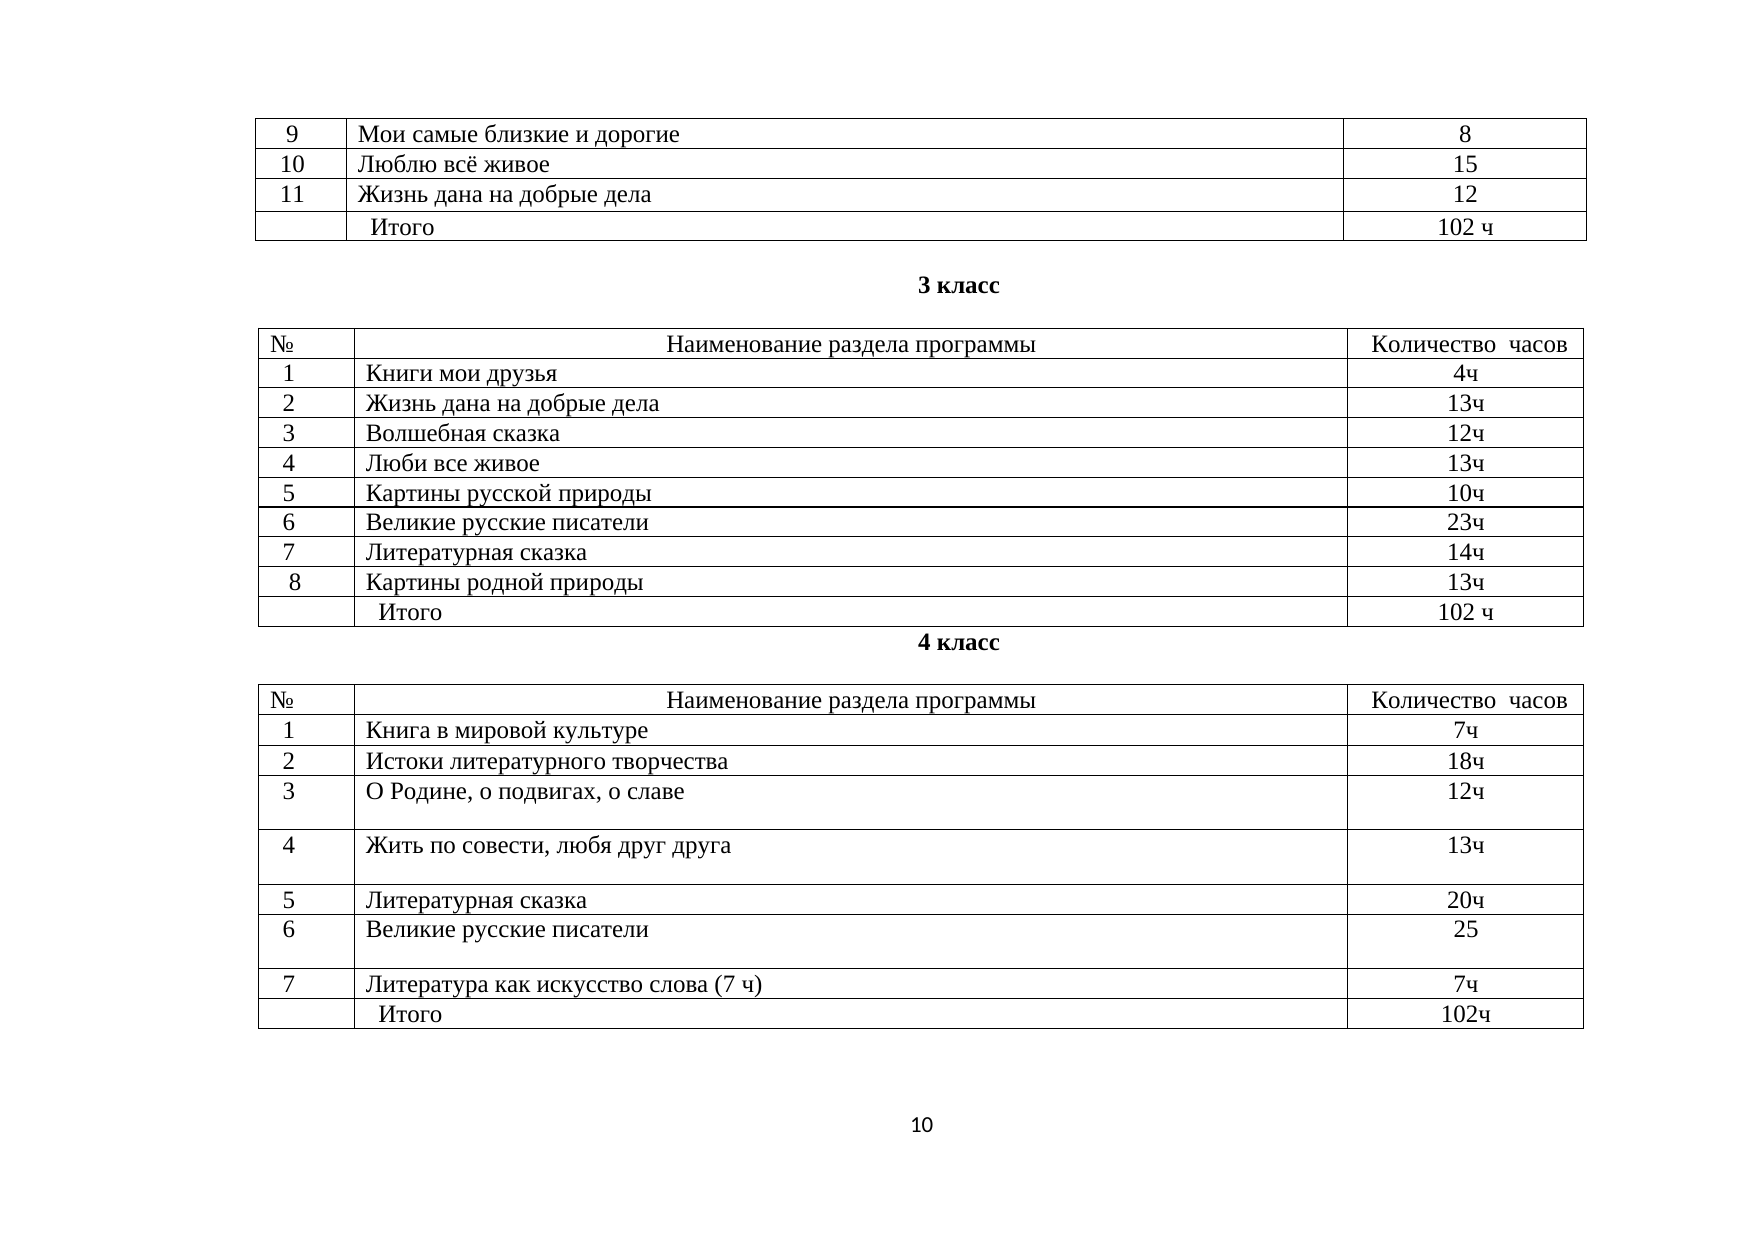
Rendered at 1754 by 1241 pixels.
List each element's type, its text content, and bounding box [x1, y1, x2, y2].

table_cell 6 [259, 508, 354, 536]
table_cell 10ч [1348, 478, 1583, 506]
table_cell 102 ч [1344, 212, 1586, 240]
table_cell Великие русские писатели [355, 508, 1347, 536]
table_cell 23ч [1348, 508, 1583, 536]
table_cell Литературная сказка [355, 885, 1347, 913]
table_header Наименование раздела программы [355, 685, 1347, 714]
table_cell 9 [256, 119, 346, 148]
table_cell 7ч [1348, 715, 1583, 745]
table_cell [259, 597, 354, 626]
table_cell 15 [1344, 149, 1586, 178]
table_cell 2 [259, 388, 354, 417]
table_cell [256, 212, 346, 240]
table_cell 8 [259, 567, 354, 596]
table_cell 102ч [1348, 999, 1583, 1027]
text 3 класс [252, 270, 1665, 299]
table_cell 12 [1344, 179, 1586, 211]
table_cell 3 [259, 418, 354, 447]
table_cell 8 [1344, 119, 1586, 148]
table_cell Люби все живое [355, 448, 1347, 477]
table_cell 13ч [1348, 448, 1583, 477]
table_cell 1 [259, 715, 354, 745]
table_cell 12ч [1348, 418, 1583, 447]
text 4 класс [252, 627, 1665, 655]
table_cell 1 [259, 359, 354, 387]
table_cell 4 [259, 448, 354, 477]
table_header № [259, 685, 354, 714]
table_cell Мои самые близкие и дорогие [347, 119, 1343, 148]
table_cell Великие русские писатели [355, 915, 1347, 968]
table_cell Жизнь дана на добрые дела [355, 388, 1347, 417]
table_cell Книги мои друзья [355, 359, 1347, 387]
table_cell Жить по совести, любя друг друга [355, 830, 1347, 884]
table_header № [259, 329, 354, 357]
table_cell 13ч [1348, 388, 1583, 417]
table_cell Жизнь дана на добрые дела [347, 179, 1343, 211]
table_cell 12ч [1348, 776, 1583, 829]
table_cell 4ч [1348, 359, 1583, 387]
table_cell 4 [259, 830, 354, 884]
table_cell Литература как искусство слова (7 ч) [355, 969, 1347, 998]
table_cell Итого [355, 597, 1347, 626]
table_cell 3 [259, 776, 354, 829]
table_cell 5 [259, 885, 354, 913]
table_cell 7ч [1348, 969, 1583, 998]
table_cell О Родине, о подвигах, о славе [355, 776, 1347, 829]
table_cell 6 [259, 915, 354, 968]
table_cell Литературная сказка [355, 537, 1347, 566]
table_cell Картины родной природы [355, 567, 1347, 596]
table_cell 5 [259, 478, 354, 506]
table_cell 2 [259, 746, 354, 775]
table_header Количество часов [1348, 329, 1583, 357]
table_cell Итого [355, 999, 1347, 1027]
table_cell 13ч [1348, 567, 1583, 596]
table_cell 10 [256, 149, 346, 178]
table_cell 13ч [1348, 830, 1583, 884]
table_cell 20ч [1348, 885, 1583, 913]
table_cell Люблю всё живое [347, 149, 1343, 178]
table_cell 7 [259, 969, 354, 998]
table_cell Истоки литературного творчества [355, 746, 1347, 775]
table_header Наименование раздела программы [355, 329, 1347, 357]
table_cell Итого [347, 212, 1343, 240]
table_cell Книга в мировой культуре [355, 715, 1347, 745]
table_cell 7 [259, 537, 354, 566]
table_cell 102 ч [1348, 597, 1583, 626]
table_cell 25 [1348, 915, 1583, 968]
table_cell Волшебная сказка [355, 418, 1347, 447]
table_cell 11 [256, 179, 346, 211]
table_cell [259, 999, 354, 1027]
table_cell 18ч [1348, 746, 1583, 775]
table_header Количество часов [1348, 685, 1583, 714]
table_cell Картины русской природы [355, 478, 1347, 506]
table_cell 14ч [1348, 537, 1583, 566]
